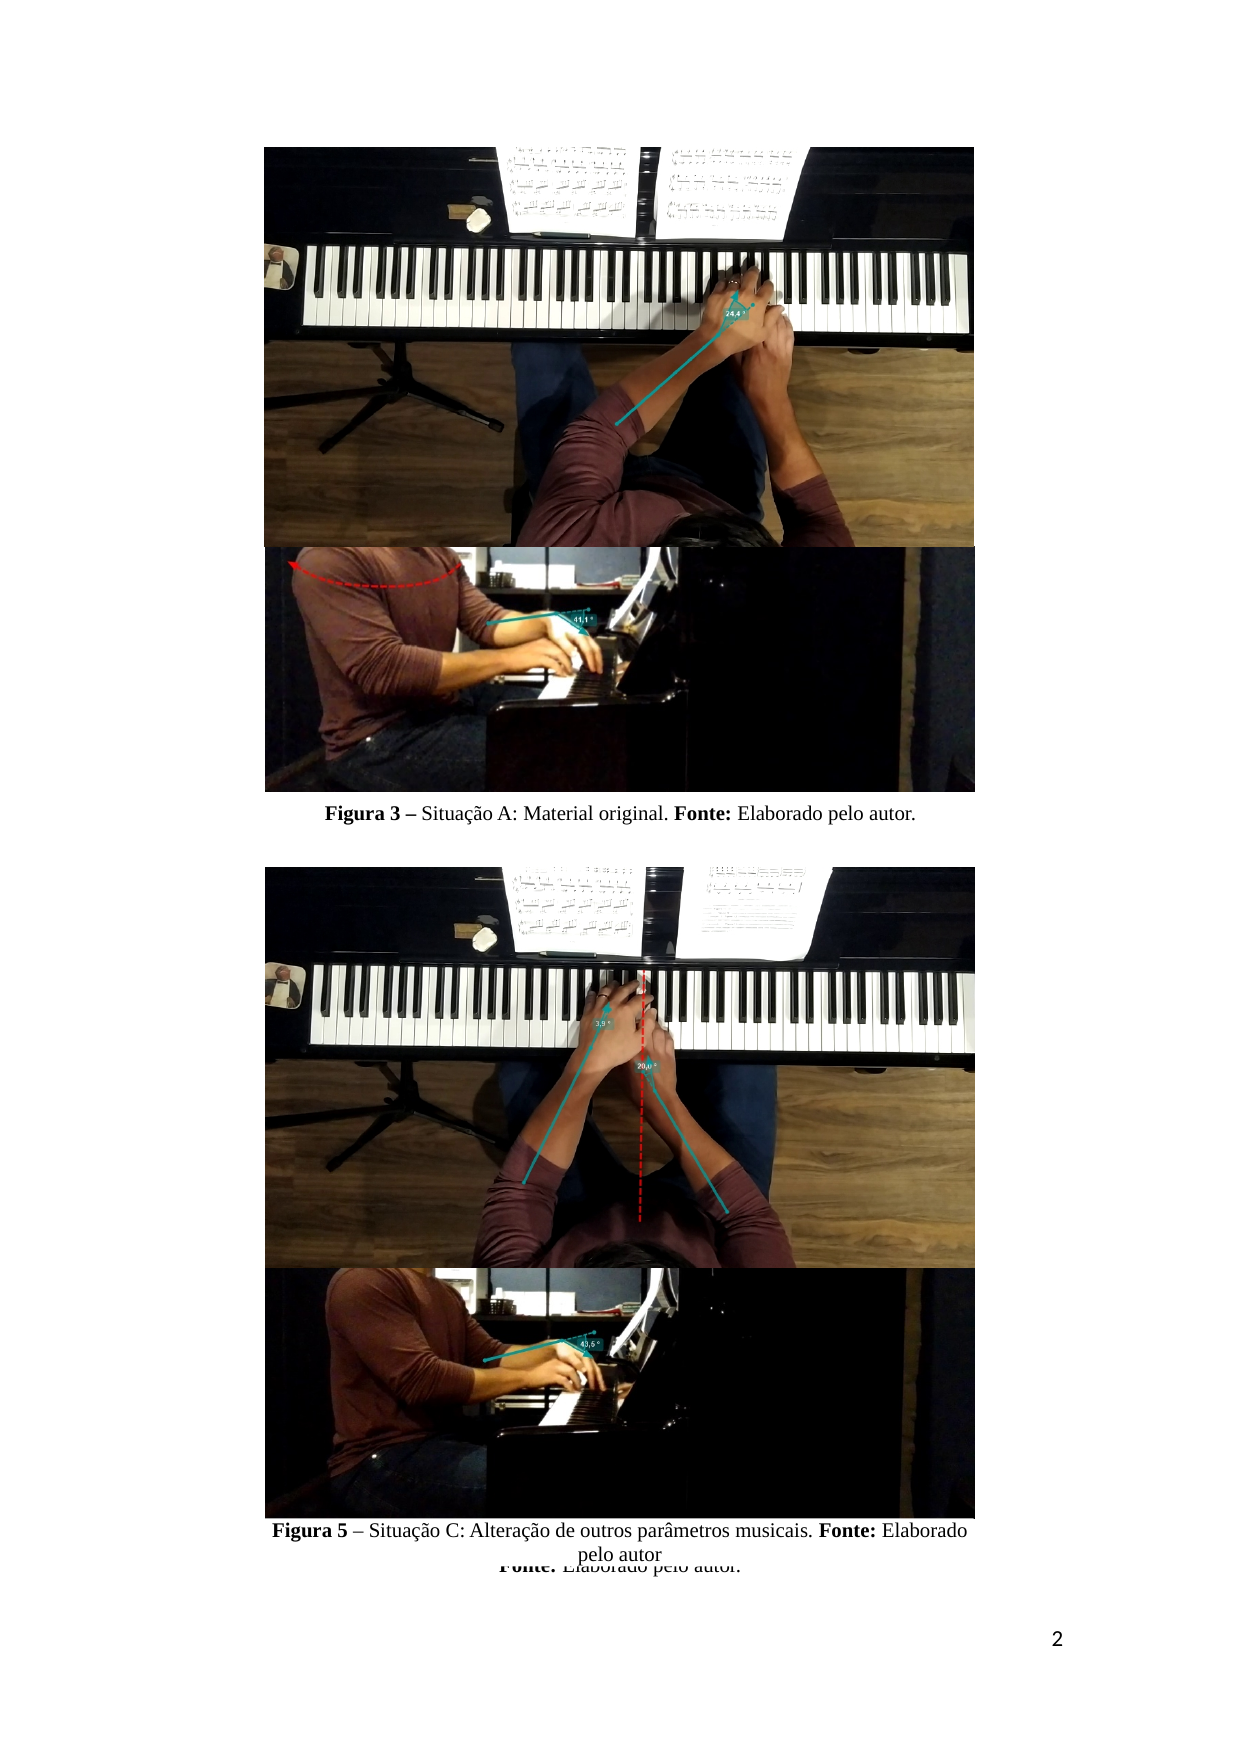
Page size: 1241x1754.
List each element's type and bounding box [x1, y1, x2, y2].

picture [264, 147, 975, 792]
picture [265, 867, 975, 1519]
